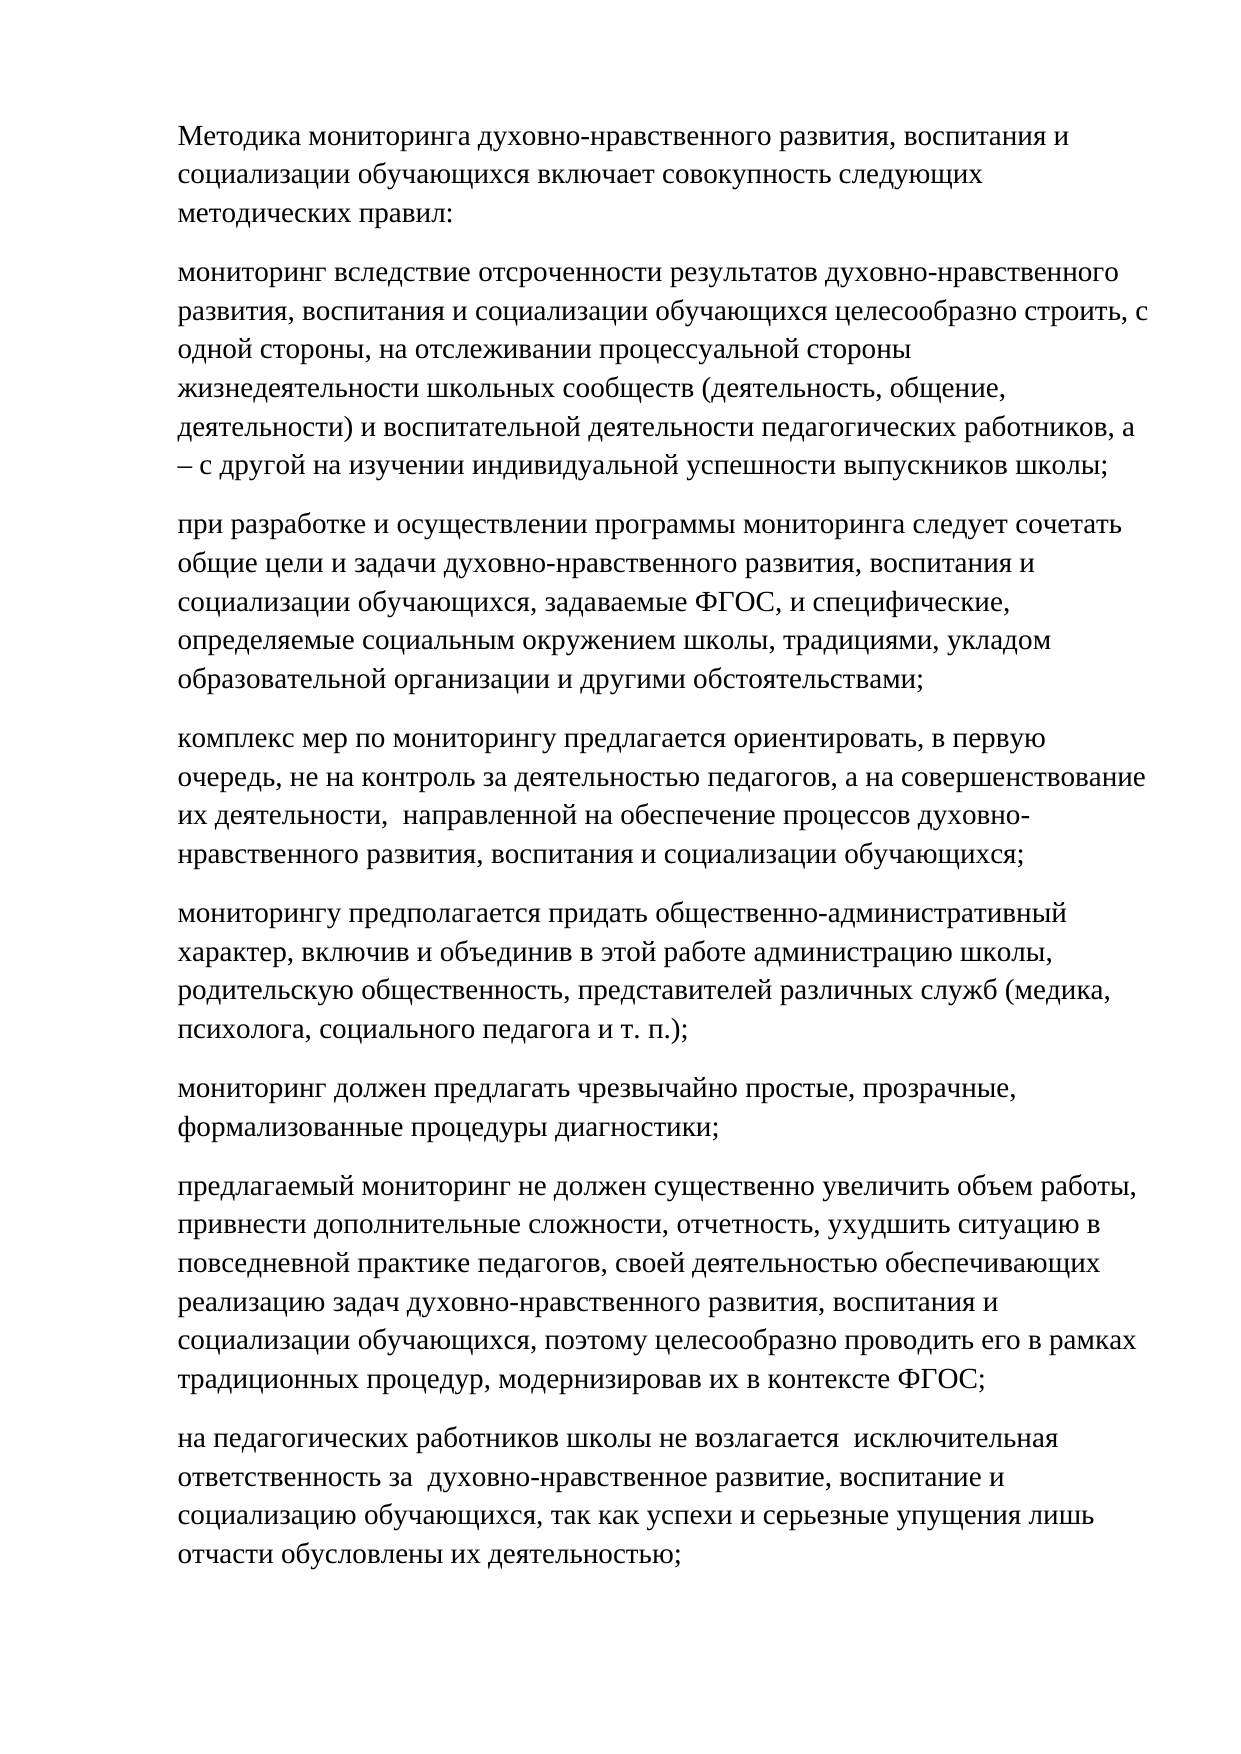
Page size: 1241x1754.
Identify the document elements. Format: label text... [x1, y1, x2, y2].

text предлагаемый мониторинг не должен существенно увеличить объем работы, привнести дополнительные сложности, отчетность, ухудшить ситуацию в повседневной практике педагогов, своей деятельностью обеспечивающих реализацию задач духовно-нравственного развития, воспитания и социализации обучающихся, поэтому целесообразно проводить его в рамках традиционных процедур, модернизировав их в контексте ФГОС; [177, 1168, 1152, 1394]
text мониторинг должен предлагать чрезвычайно простые, прозрачные, формализованные процедуры диагностики; [177, 1070, 1152, 1142]
text на педагогических работников школы не возлагается исключительная ответственность за духовно-нравственное развитие, воспитание и социализацию обучающихся, так как успехи и серьезные упущения лишь отчасти обусловлены их деятельностью; [177, 1420, 1152, 1569]
text Методика мониторинга духовно-нравственного развития, воспитания и социализации обучающихся включает совокупность следующих методических правил: [177, 118, 1152, 229]
text при разработке и осуществлении программы мониторинга следует сочетать общие цели и задачи духовно-нравственного развития, воспитания и социализации обучающихся, задаваемые ФГОС, и специфические, определяемые социальным окружением школы, традициями, укладом образовательной организации и другими обстоятельствами; [177, 507, 1152, 694]
text комплекс мер по мониторингу предлагается ориентировать, в первую очередь, не на контроль за деятельностью педагогов, а на совершенствование их деятельности, направленной на обеспечение процессов духовно-нравственного развития, воспитания и социализации обучающихся; [177, 720, 1152, 869]
text мониторинг вследствие отсроченности результатов духовно-нравственного развития, воспитания и социализации обучающихся целесообразно строить, с одной стороны, на отслеживании процессуальной стороны жизнедеятельности школьных сообществ (деятельность, общение, деятельности) и воспитательной деятельности педагогических работников, а – с другой на изучении индивидуальной успешности выпускников школы; [177, 254, 1152, 481]
text мониторингу предполагается придать общественно-административный характер, включив и объединив в этой работе администрацию школы, родительскую общественность, представителей различных служб (медика, психолога, социального педагога и т. п.); [177, 895, 1152, 1044]
